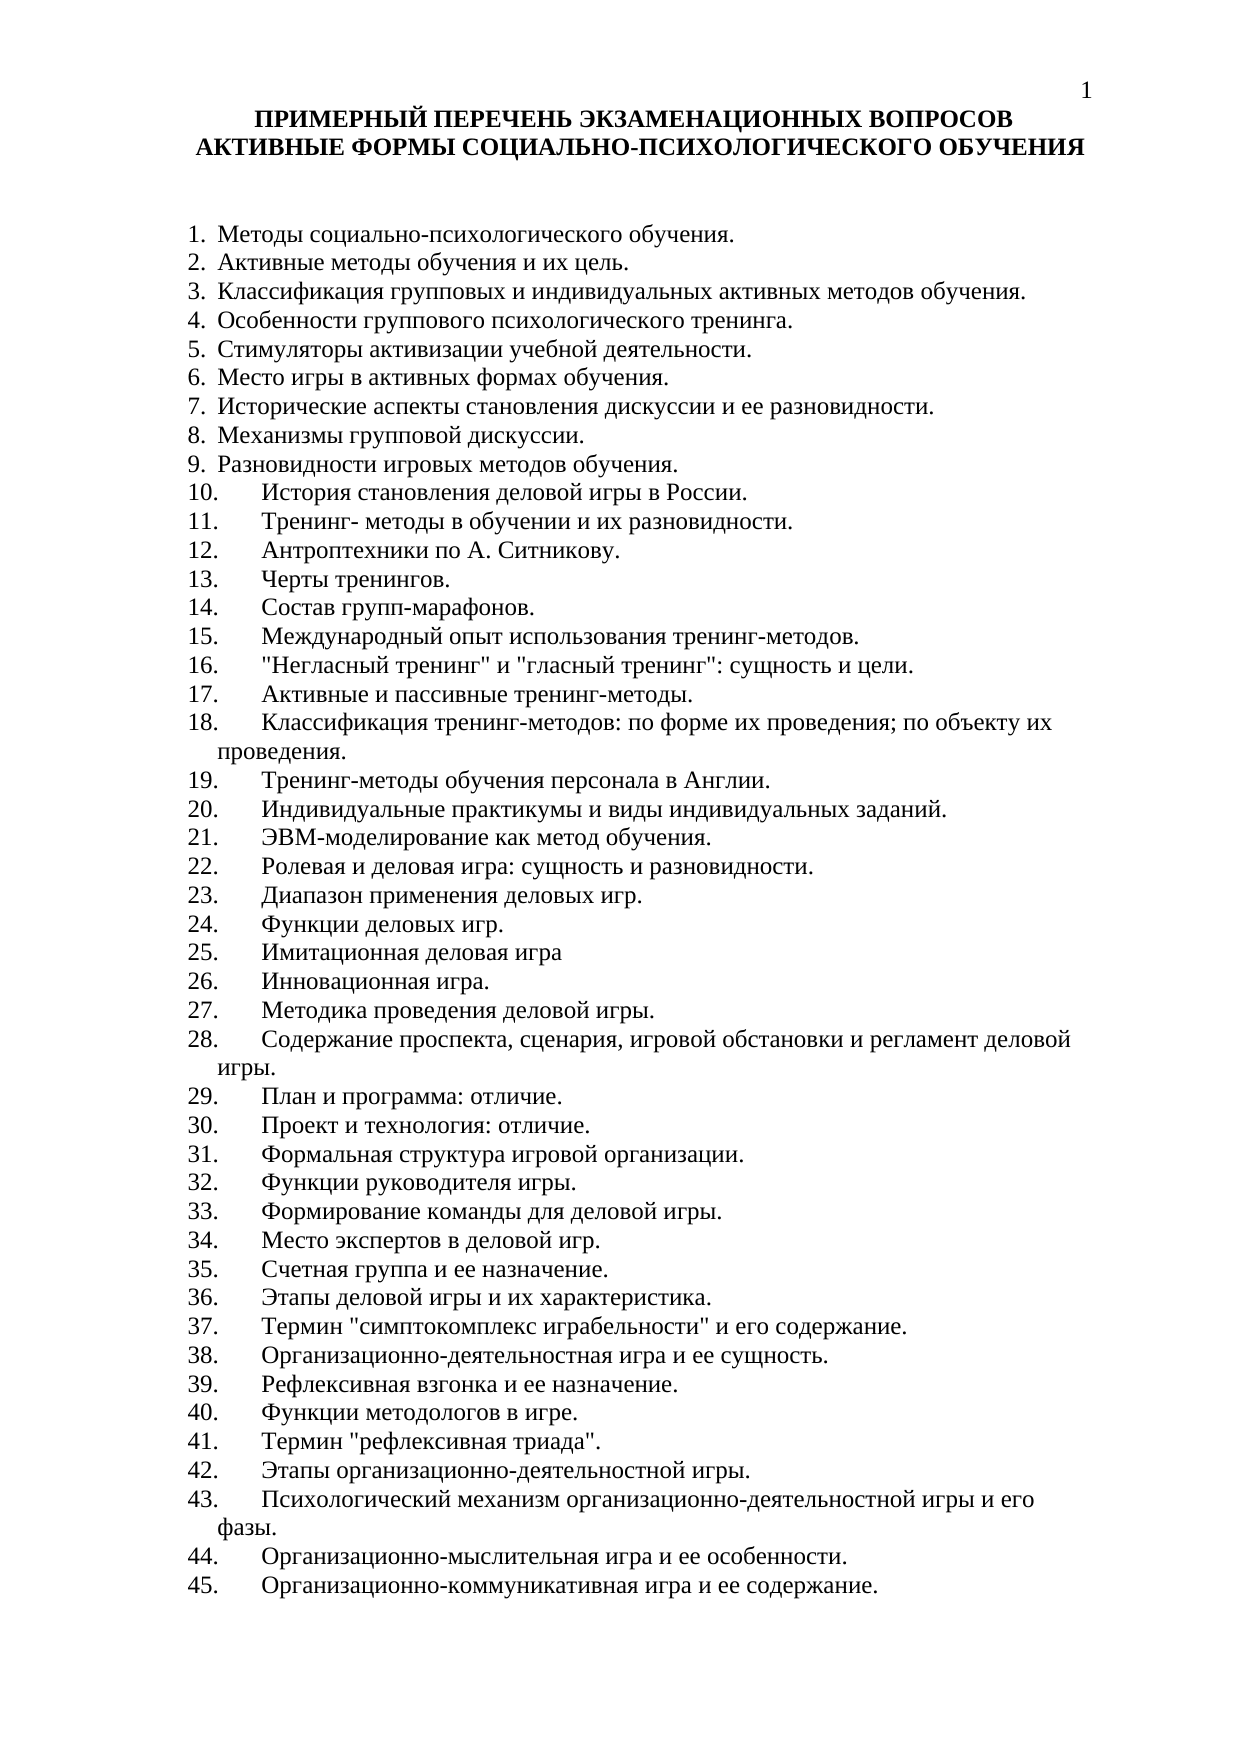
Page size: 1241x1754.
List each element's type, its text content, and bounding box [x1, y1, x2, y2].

list Этапы организационно-деятельностной игры. [187, 1455, 1093, 1484]
list Рефлексивная взгонка и ее назначение. [187, 1369, 1093, 1397]
list Международный опыт использования тренинг-методов. [187, 621, 1093, 650]
list Психологический механизм организационно-деятельностной игры и его фазы. [187, 1484, 1093, 1541]
list Формирование команды для деловой игры. [187, 1196, 1093, 1225]
list Функции методологов в игре. [187, 1397, 1093, 1426]
list Разновидности игровых методов обучения. [187, 449, 1093, 477]
list Место игры в активных формах обучения. [187, 362, 1093, 391]
list Активные методы обучения и их цель. [187, 247, 1093, 276]
list Термин "симптокомплекс играбельности" и его содержание. [187, 1311, 1093, 1340]
list Формальная структура игровой организации. [187, 1139, 1093, 1167]
list Тренинг-методы обучения персонала в Англии. [187, 765, 1093, 794]
list Содержание проспекта, сценария, игровой обстановки и регламент деловой игры. [187, 1024, 1093, 1081]
list Механизмы групповой дискуссии. [187, 420, 1093, 449]
list Термин "рефлексивная триада". [187, 1426, 1093, 1455]
list Методика проведения деловой игры. [187, 995, 1093, 1024]
text примерный перечень экзаменационных вопросов [187, 104, 1093, 132]
list Исторические аспекты становления дискуссии и ее разновидности. [187, 391, 1093, 420]
list Организационно-коммуникативная игра и ее содержание. [187, 1570, 1093, 1599]
list Тренинг- методы в обучении и их разновидности. [187, 506, 1093, 535]
list Особенности группового психологического тренинга. [187, 305, 1093, 334]
list Диапазон применения деловых игр. [187, 880, 1093, 909]
list Место экспертов в деловой игр. [187, 1225, 1093, 1254]
list Классификация тренинг-методов: по форме их проведения; по объекту их проведения. [187, 707, 1093, 765]
list Имитационная деловая игра [187, 937, 1093, 966]
list Антроптехники по А. Ситникову. [187, 535, 1093, 564]
subtitle активные формы социально-психологического обучения [187, 132, 1093, 161]
list Счетная группа и ее назначение. [187, 1254, 1093, 1282]
list Этапы деловой игры и их характеристика. [187, 1282, 1093, 1311]
list План и программа: отличие. [187, 1081, 1093, 1110]
list Черты тренингов. [187, 564, 1093, 592]
list Классификация групповых и индивидуальных активных методов обучения. [187, 276, 1093, 305]
list Активные и пассивные тренинг-методы. [187, 679, 1093, 707]
list Организационно-деятельностная игра и ее сущность. [187, 1340, 1093, 1369]
list Функции деловых игр. [187, 909, 1093, 937]
list Инновационная игра. [187, 966, 1093, 995]
list Организационно-мыслительная игра и ее особенности. [187, 1541, 1093, 1570]
list ЭВМ-моделирование как метод обучения. [187, 822, 1093, 851]
list "Негласный тренинг" и "гласный тренинг": сущность и цели. [187, 650, 1093, 679]
list Проект и технология: отличие. [187, 1110, 1093, 1139]
list Индивидуальные практикумы и виды индивидуальных заданий. [187, 794, 1093, 822]
list Функции руководителя игры. [187, 1167, 1093, 1196]
list Стимуляторы активизации учебной деятельности. [187, 334, 1093, 362]
list Ролевая и деловая игра: сущность и разновидности. [187, 851, 1093, 880]
list Методы социально-психологического обучения. [187, 219, 1093, 247]
list Состав групп-марафонов. [187, 592, 1093, 621]
list История становления деловой игры в России. [187, 477, 1093, 506]
